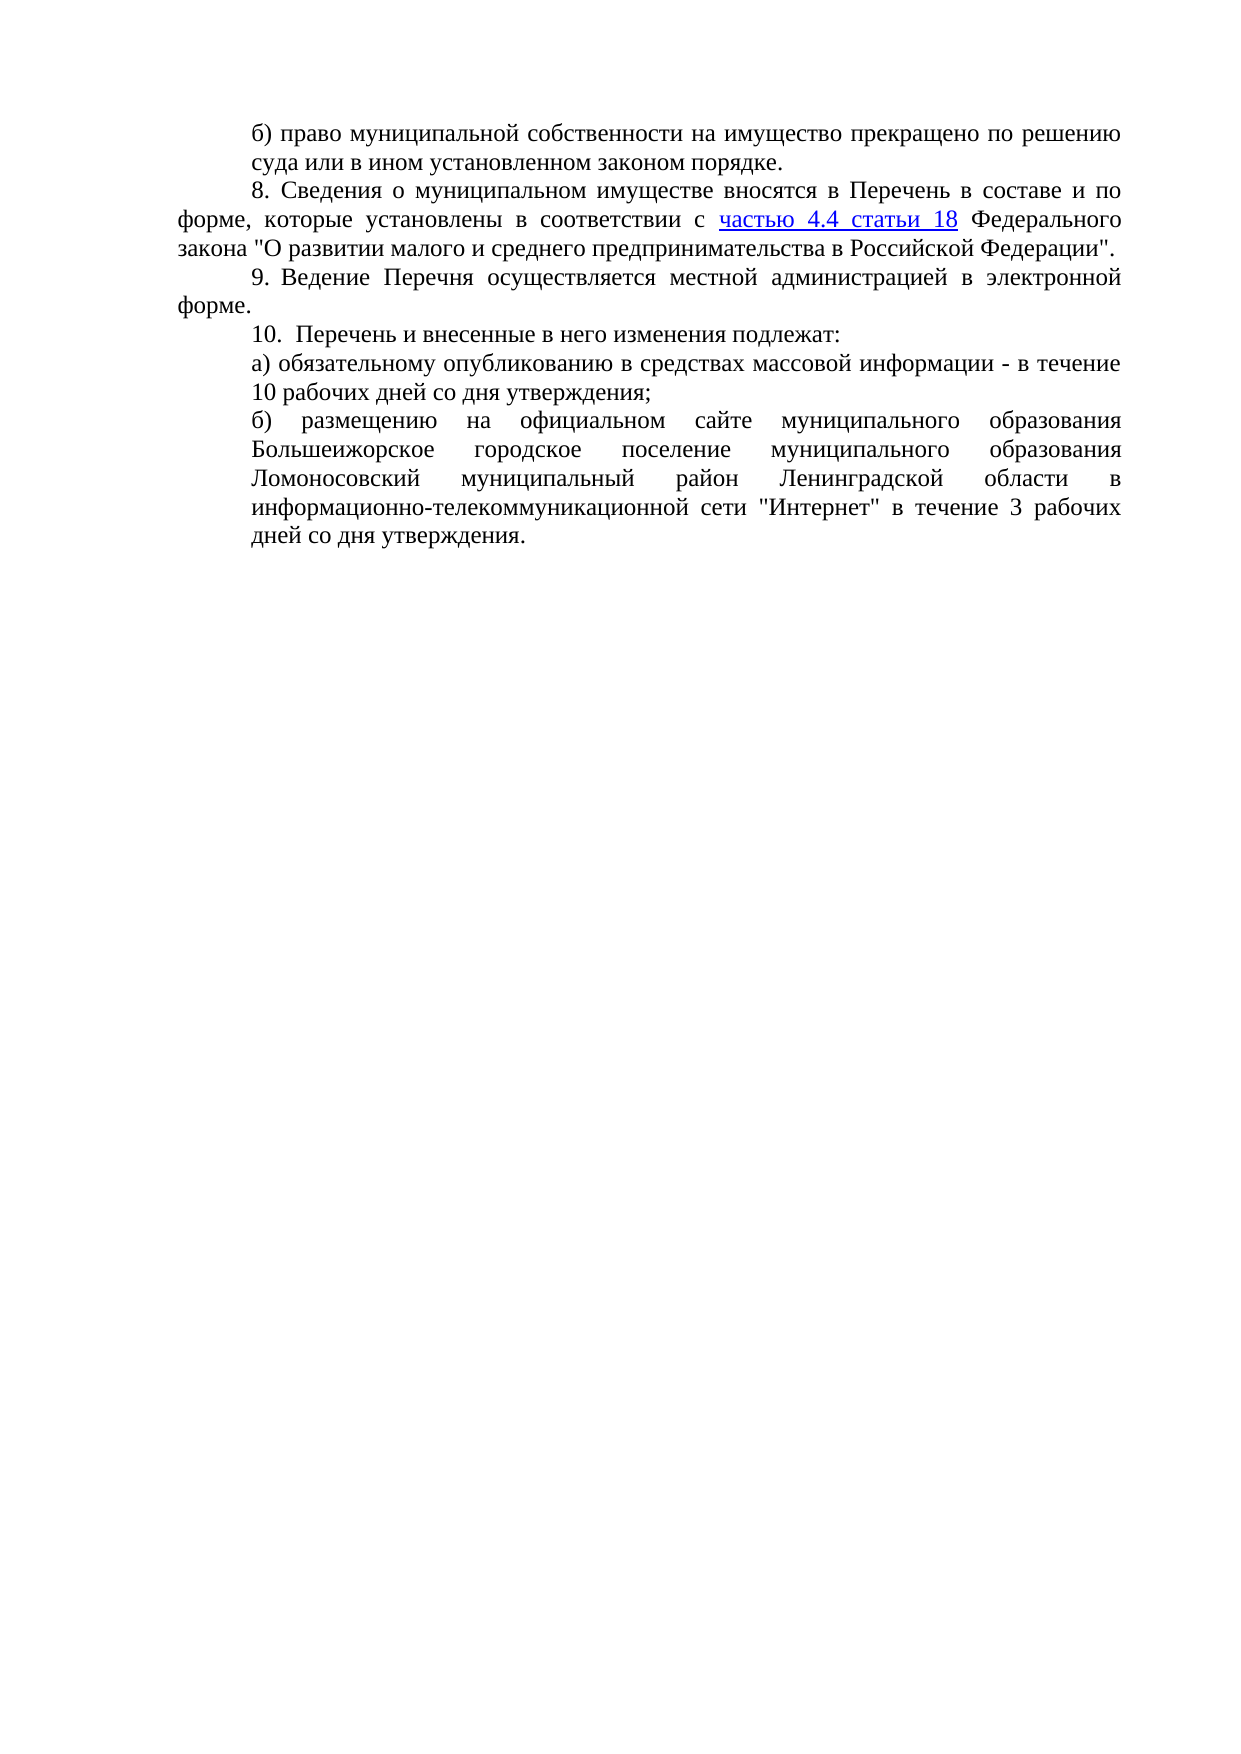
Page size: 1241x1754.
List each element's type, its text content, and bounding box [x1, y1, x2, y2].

list Ведение Перечня осуществляется местной администрацией в электронной форме. [177, 262, 1122, 319]
text а) обязательному опубликованию в средствах массовой информации - в течение 10 рабочих дней со дня утверждения; [251, 348, 1122, 406]
text б) размещению на официальном сайте муниципального образования Большеижорское городское поселение муниципального образования Ломоносовский муниципальный район Ленинградской области в информационно-телекоммуникационной сети "Интернет" в течение 3 рабочих дней со дня утверждения. [251, 406, 1122, 549]
list Сведения о муниципальном имуществе вносятся в Перечень в составе и по форме, которые установлены в соответствии с частью 4.4 статьи 18 Федерального закона "О развитии малого и среднего предпринимательства в Российской Федерации". [177, 176, 1122, 262]
text б) право муниципальной собственности на имущество прекращено по решению суда или в ином установленном законом порядке. [251, 118, 1122, 176]
list Перечень и внесенные в него изменения подлежат: [177, 319, 1122, 348]
